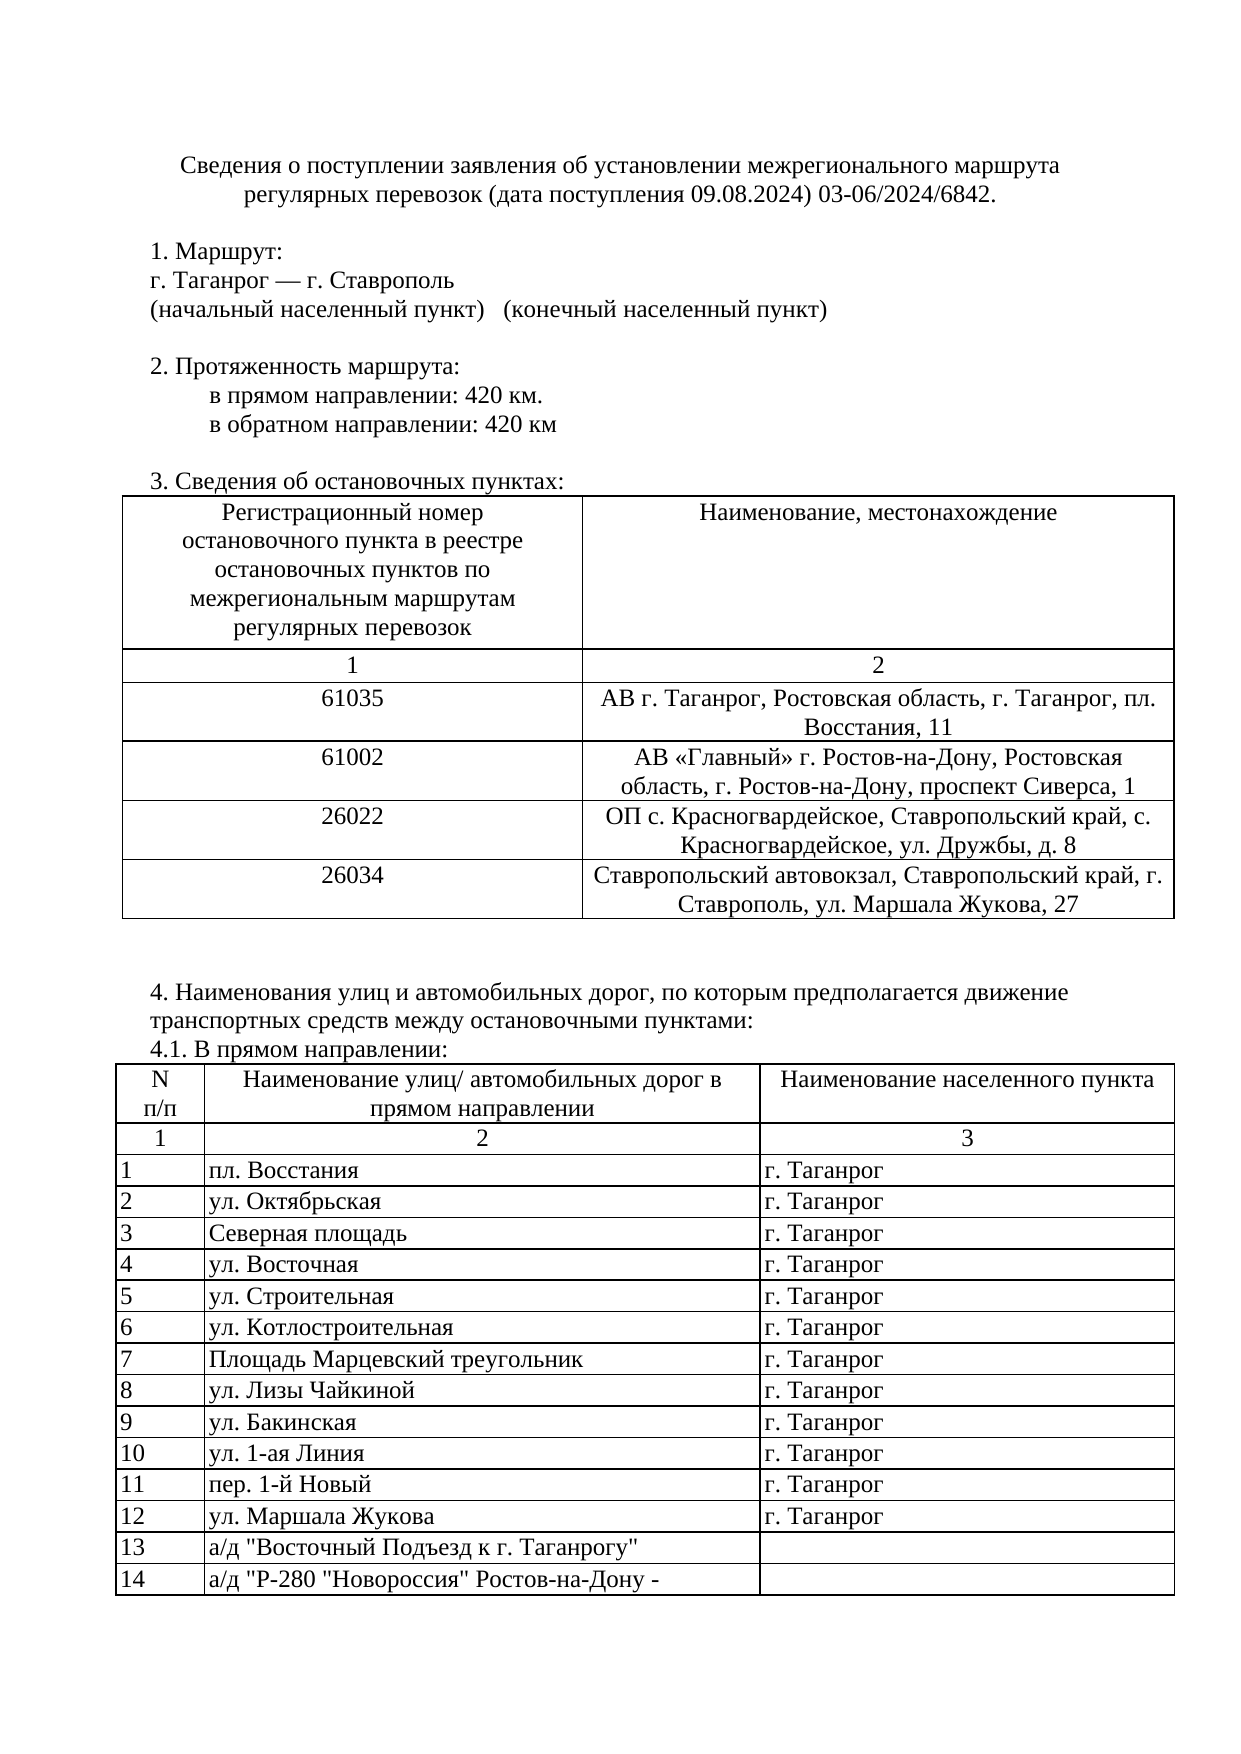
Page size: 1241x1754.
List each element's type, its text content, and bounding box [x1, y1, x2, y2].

table_cell г. Таганрог [761, 1407, 1174, 1437]
table_cell 26034 [123, 860, 582, 918]
table_cell Площадь Марцевский треугольник [205, 1344, 759, 1374]
text 4. Наименования улиц и автомобильных дорог, по которым предполагается движение транспортных средств между остановочными пунктами: [150, 977, 1090, 1034]
table_cell 13 [117, 1533, 204, 1562]
table_header Регистрационный номер остановочного пункта в реестре остановочных пунктов по межрегиональным маршрутам регулярных перевозок [123, 497, 582, 648]
table_cell ул. Маршала Жукова [205, 1501, 759, 1531]
table_header Наименование улиц/ автомобильных дорог в прямом направлении [205, 1065, 759, 1122]
text 4.1. В прямом направлении: [150, 1034, 1090, 1063]
table_cell г. Таганрог [761, 1155, 1174, 1185]
table_cell г. Таганрог [761, 1470, 1174, 1499]
table_header Наименование, местонахождение [583, 497, 1173, 648]
table_cell г. Таганрог [761, 1250, 1174, 1279]
table_cell ул. Октябрьская [205, 1187, 759, 1216]
table_cell 3 [117, 1218, 204, 1248]
table_cell 12 [117, 1501, 204, 1531]
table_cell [205, 1564, 759, 1594]
table_cell 4 [117, 1250, 204, 1279]
table_cell г. Таганрог [761, 1344, 1174, 1374]
table_cell г. Таганрог [761, 1375, 1174, 1405]
text (начальный населенный пункт) (конечный населенный пункт) [150, 294, 1090, 322]
table_cell г. Таганрог [761, 1438, 1174, 1468]
table_cell 7 [117, 1344, 204, 1374]
table_cell 6 [117, 1312, 204, 1342]
table_cell г. Таганрог [761, 1218, 1174, 1248]
table_cell г. Таганрог [761, 1187, 1174, 1216]
table_cell 8 [117, 1375, 204, 1405]
text в обратном направлении: 420 км [150, 409, 1090, 437]
text г. Таганрог — г. Ставрополь [150, 265, 1090, 294]
table_cell АВ г. Таганрог, Ростовская область, г. Таганрог, пл. Восстания, 11 [583, 683, 1173, 740]
table_cell 2 [205, 1124, 759, 1153]
text 1. Маршрут: [150, 236, 1090, 265]
table_cell 3 [761, 1124, 1174, 1153]
table_cell 2 [583, 650, 1173, 681]
table_cell 1 [117, 1155, 204, 1185]
table_cell 61002 [123, 742, 582, 799]
table_cell 1 [117, 1124, 204, 1153]
table_cell 14 [117, 1564, 204, 1594]
table_cell пер. 1-й Новый [205, 1470, 759, 1499]
table_cell ул. Бакинская [205, 1407, 759, 1437]
text Сведения о поступлении заявления об установлении межрегионального маршрута регулярных перевозок (дата поступления 09.08.2024) 03-06/2024/6842. [150, 150, 1090, 207]
table_cell 26022 [123, 801, 582, 858]
table_cell ОП с. Красногвардейское, Ставропольский край, с. Красногвардейское, ул. Дружбы, д. 8 [583, 801, 1173, 858]
table_cell 1 [123, 650, 582, 681]
table_cell ул. Лизы Чайкиной [205, 1375, 759, 1405]
table_cell АВ «Главный» г. Ростов-на-Дону, Ростовская область, г. Ростов-на-Дону, проспект Сиверса, 1 [583, 742, 1173, 799]
table_cell 9 [117, 1407, 204, 1437]
table_cell Ставропольский автовокзал, Ставропольский край, г. Ставрополь, ул. Маршала Жукова, 27 [583, 860, 1173, 918]
table_cell [761, 1533, 1174, 1562]
table_cell 5 [117, 1281, 204, 1311]
table_cell 10 [117, 1438, 204, 1468]
table_cell [761, 1564, 1174, 1594]
table_cell 61035 [123, 683, 582, 740]
text 3. Сведения об остановочных пунктах: [150, 466, 1090, 495]
table_cell ул. Строительная [205, 1281, 759, 1311]
table_cell г. Таганрог [761, 1312, 1174, 1342]
table_header N п/п [117, 1065, 204, 1122]
text 2. Протяженность маршрута: [150, 351, 1090, 380]
table_header Наименование населенного пункта [761, 1065, 1174, 1122]
table_cell а/д "Восточный Подъезд к г. Таганрогу" [205, 1533, 759, 1562]
table_cell 2 [117, 1187, 204, 1216]
table_cell пл. Восстания [205, 1155, 759, 1185]
table_cell ул. Восточная [205, 1250, 759, 1279]
table_cell г. Таганрог [761, 1281, 1174, 1311]
table_cell ул. Котлостроительная [205, 1312, 759, 1342]
table_cell г. Таганрог [761, 1501, 1174, 1531]
table_cell Северная площадь [205, 1218, 759, 1248]
table_cell 11 [117, 1470, 204, 1499]
table_cell ул. 1-ая Линия [205, 1438, 759, 1468]
text в прямом направлении: 420 км. [150, 380, 1090, 409]
